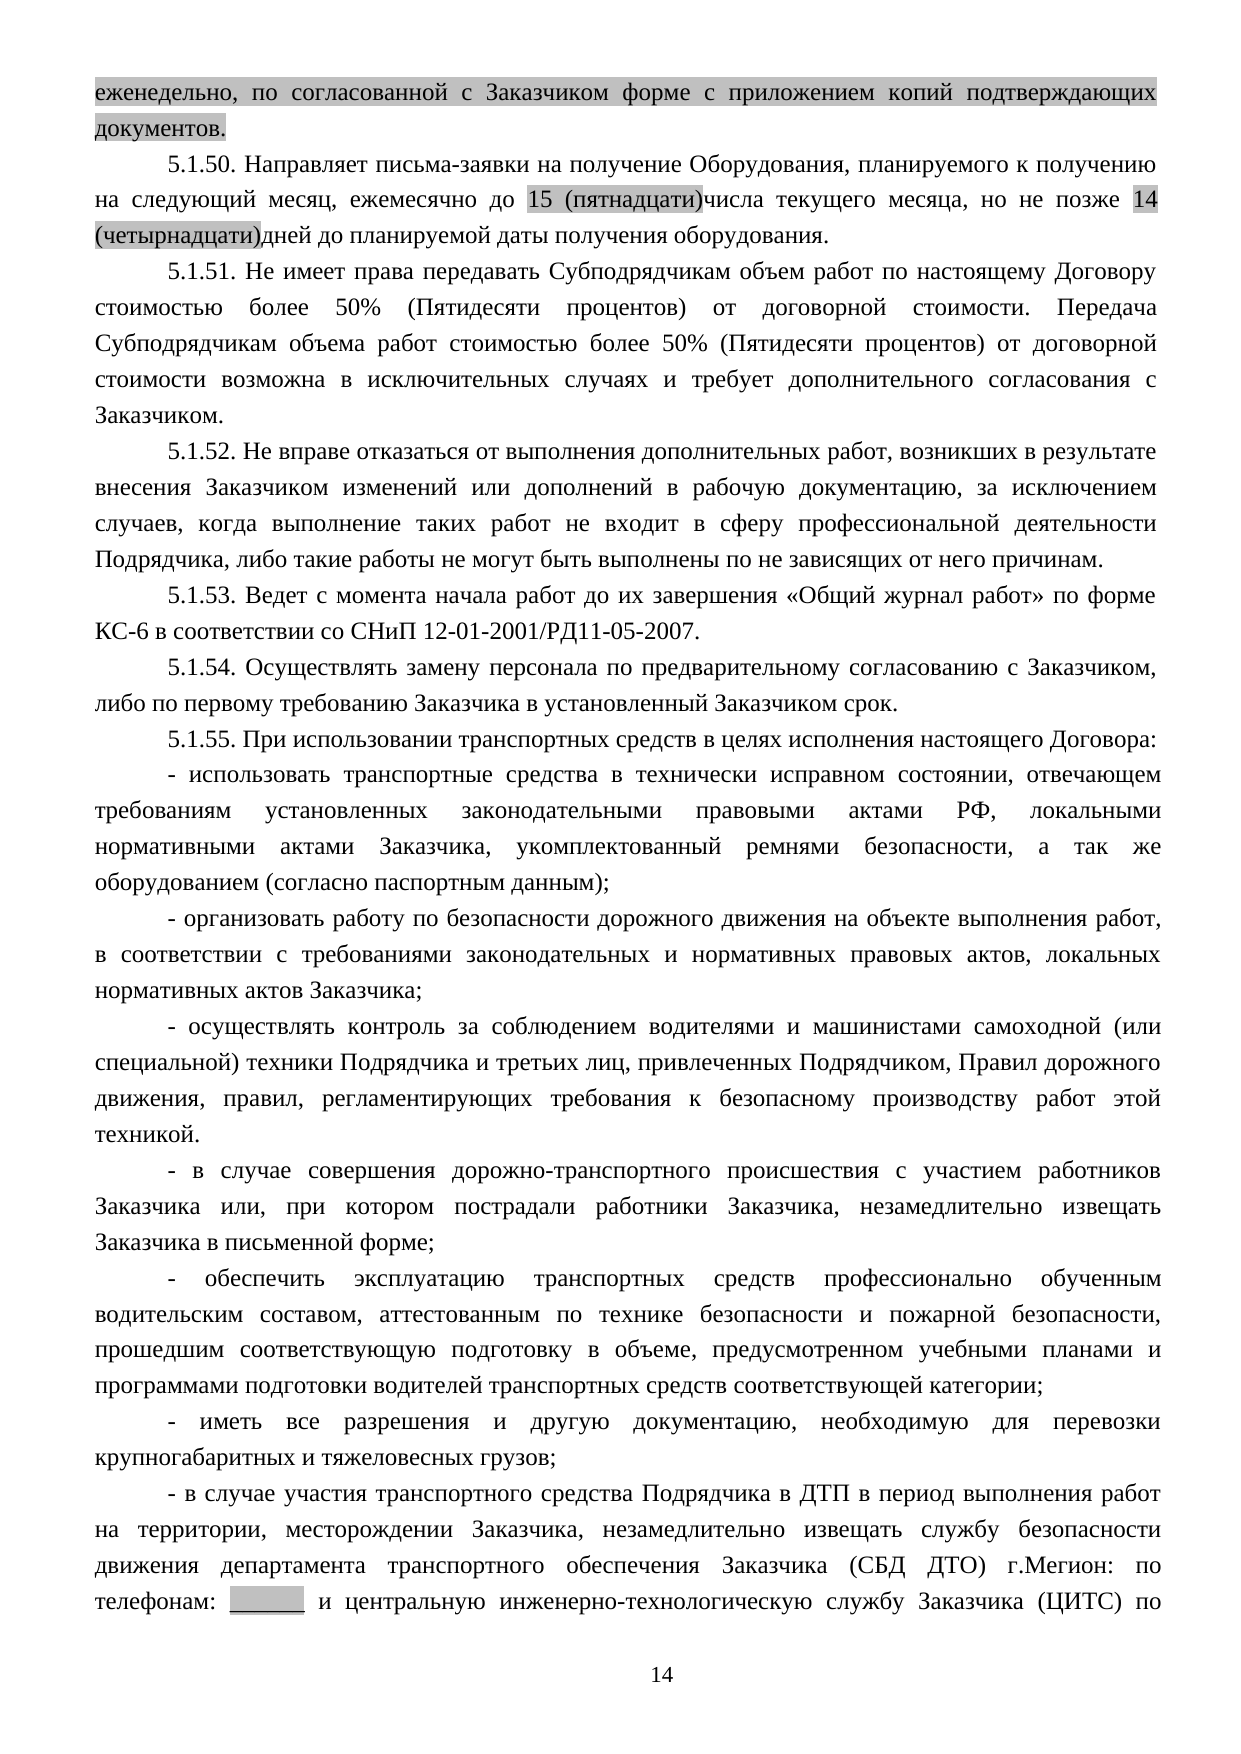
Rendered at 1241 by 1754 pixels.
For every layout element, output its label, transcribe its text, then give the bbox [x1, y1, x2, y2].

text 5.1.52. Не вправе отказаться от выполнения дополнительных работ, возникших в результате внесения Заказчиком изменений или дополнений в рабочую документацию, за исключением случаев, когда выполнение таких работ не входит в сферу профессиональной деятельности Подрядчика, либо такие работы не могут быть выполнены по не зависящих от него причинам. [94, 436, 1157, 573]
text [94, 77, 1157, 141]
text 5.1.50. Направляет письма-заявки на получение Оборудования, планируемого к получению на следующий месяц, ежемесячно до 15 (пятнадцати)числа текущего месяца, но не позже 14 (четырнадцати)дней до планируемой даты получения оборудования. [94, 149, 1157, 249]
text 5.1.54. Осуществлять замену персонала по предварительному согласованию с Заказчиком, либо по первому требованию Заказчика в установленный Заказчиком срок. [94, 652, 1157, 716]
text - осуществлять контроль за соблюдением водителями и машинистами самоходной (или специальной) техники Подрядчика и третьих лиц, привлеченных Подрядчиком, Правил дорожного движения, правил, регламентирующих требования к безопасному производству работ этой техникой. [94, 1011, 1162, 1148]
text - иметь все разрешения и другую документацию, необходимую для перевозки крупногабаритных и тяжеловесных грузов; [94, 1406, 1162, 1471]
text - обеспечить эксплуатацию транспортных средств профессионально обученным водительским составом, аттестованным по технике безопасности и пожарной безопасности, прошедшим соответствующую подготовку в объеме, предусмотренном учебными планами и программами подготовки водителей транспортных средств соответствующей категории; [94, 1263, 1162, 1399]
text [94, 1478, 1162, 1615]
text - использовать транспортные средства в технически исправном состоянии, отвечающем требованиям установленных законодательными правовыми актами РФ, локальными нормативными актами Заказчика, укомплектованный ремнями безопасности, а так же оборудованием (согласно паспортным данным); [94, 759, 1162, 896]
text 5.1.55. При использовании транспортных средств в целях исполнения настоящего Договора: [94, 724, 1162, 752]
text - в случае совершения дорожно-транспортного происшествия с участием работников Заказчика или, при котором пострадали работники Заказчика, незамедлительно извещать Заказчика в письменной форме; [94, 1155, 1162, 1256]
text 5.1.53. Ведет с момента начала работ до их завершения «Общий журнал работ» по форме КС-6 в соответствии со СНиП 12-01-2001/РД11-05-2007. [94, 580, 1157, 644]
text - организовать работу по безопасности дорожного движения на объекте выполнения работ, в соответствии с требованиями законодательных и нормативных правовых актов, локальных нормативных актов Заказчика; [94, 903, 1162, 1004]
text 5.1.51. Не имеет права передавать Субподрядчикам объем работ по настоящему Договору стоимостью более 50% (Пятидесяти процентов) от договорной стоимости. Передача Субподрядчикам объема работ стоимостью более 50% (Пятидесяти процентов) от договорной стоимости возможна в исключительных случаях и требует дополнительного согласования с Заказчиком. [94, 256, 1157, 429]
